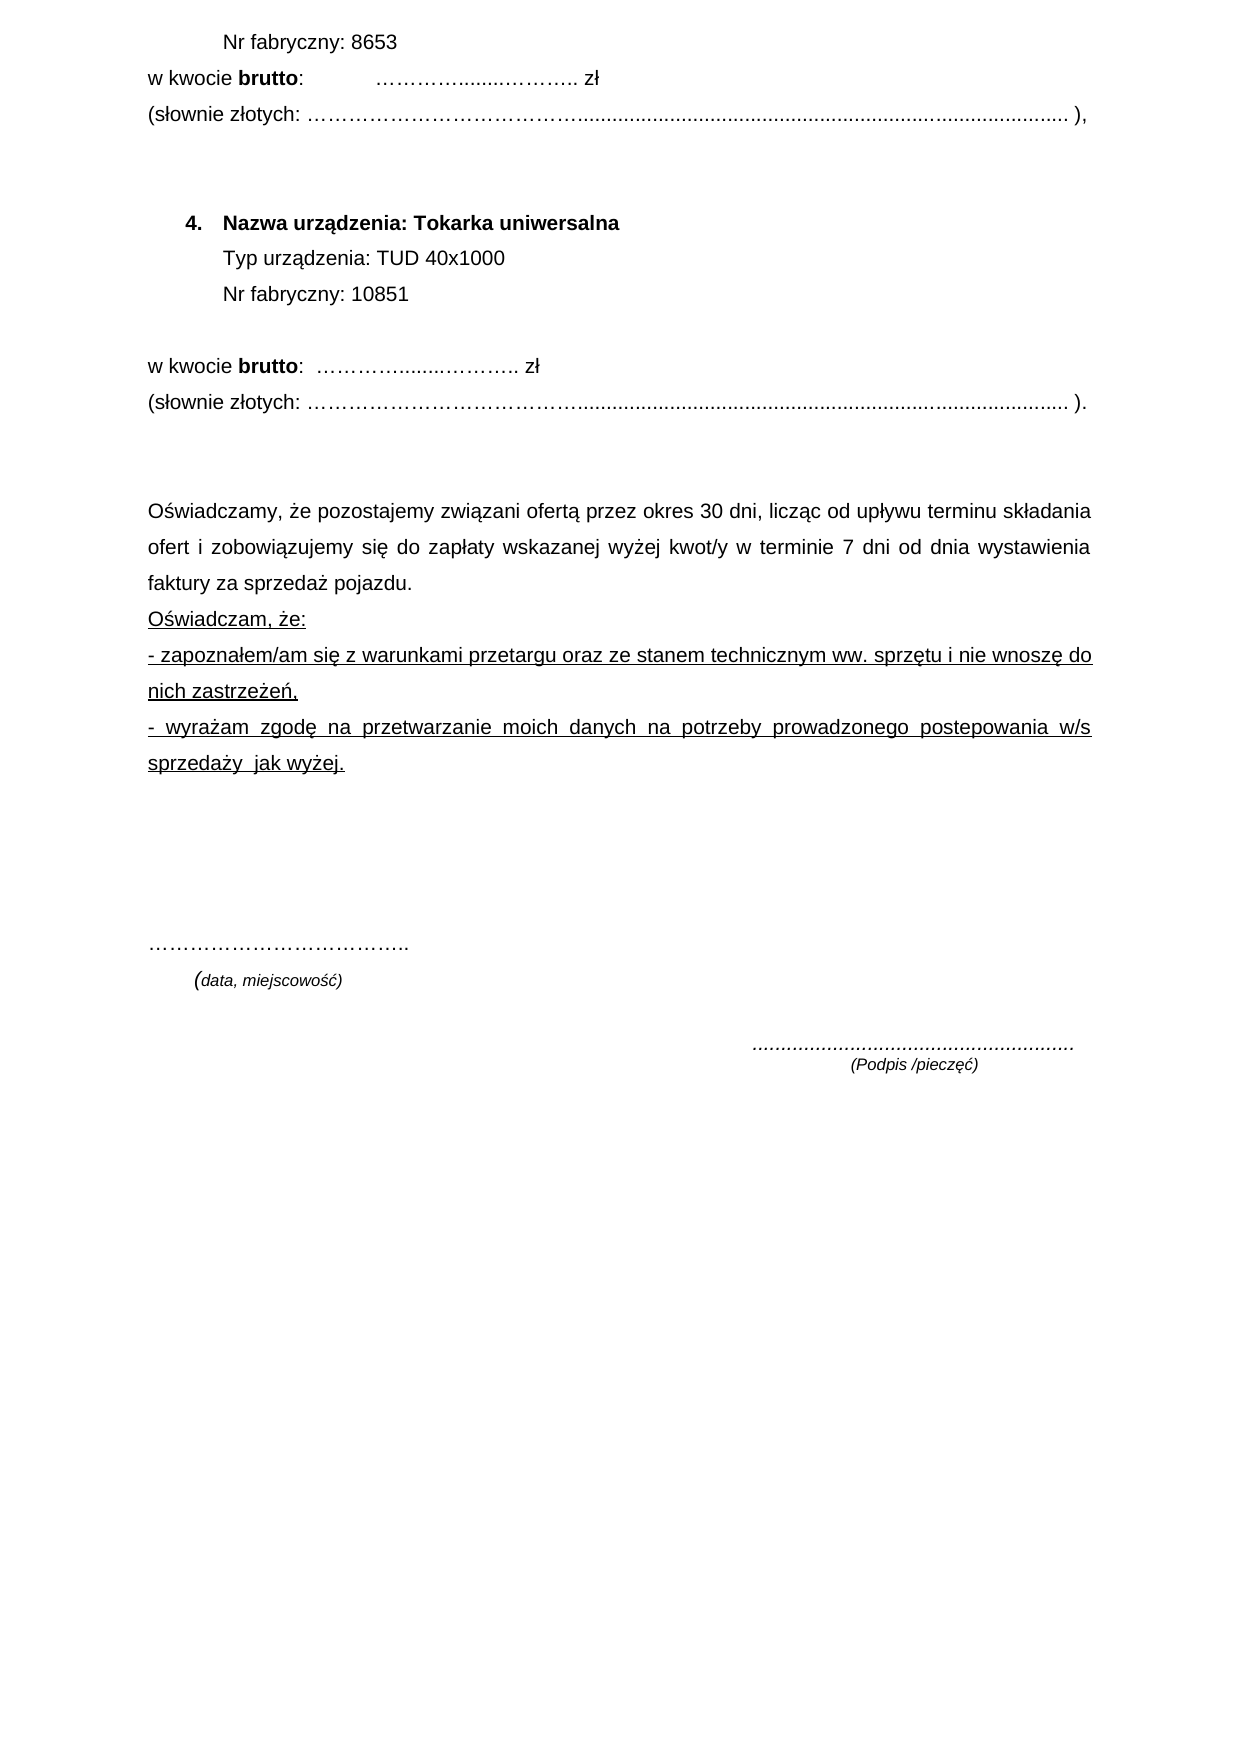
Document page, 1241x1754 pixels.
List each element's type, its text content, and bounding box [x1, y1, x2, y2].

list Oświadczam, że: [148, 607, 1093, 631]
text ……………………………….. [148, 931, 1093, 954]
text (data, miejscowość) [148, 967, 1093, 991]
text (Podpis /pieczęć) [664, 1055, 1093, 1074]
list Oświadczamy, że pozostajemy związani ofertą przez okres 30 dni, licząc od upływu terminu składania ofert i zobowiązujemy się do zapłaty wskazanej wyżej kwot/y w terminie 7 dni od dnia wystawienia faktury za sprzedaż pojazdu. [148, 499, 1093, 595]
list Nr fabryczny: 10851 [223, 282, 1093, 306]
list w kwocie brutto: …………........……….. zł [148, 354, 1093, 378]
list (słownie złotych: …………………………………..................................................................................... ). [148, 390, 1093, 414]
list - zapoznałem/am się z warunkami przetargu oraz ze stanem technicznym ww. sprzętu i nie wnoszę do nich zastrzeżeń, [148, 665, 1093, 702]
list - zapoznałem/am się z warunkami przetargu oraz ze stanem technicznym ww. sprzętu i nie wnoszę do nich zastrzeżeń, [148, 643, 1093, 664]
list w kwocie brutto: …………........……….. zł [148, 66, 1093, 89]
text ........................................................ [664, 1031, 1093, 1055]
list (słownie złotych: …………………………………..................................................................................... ), [148, 101, 1093, 125]
list Nazwa urządzenia: Tokarka uniwersalna [185, 210, 1093, 234]
list - wyrażam zgodę na przetwarzanie moich danych na potrzeby prowadzonego postepowania w/s sprzedaży jak wyżej. [148, 714, 1093, 774]
list Nr fabryczny: 8653 [223, 29, 1093, 53]
list Typ urządzenia: TUD 40x1000 [223, 246, 1093, 270]
